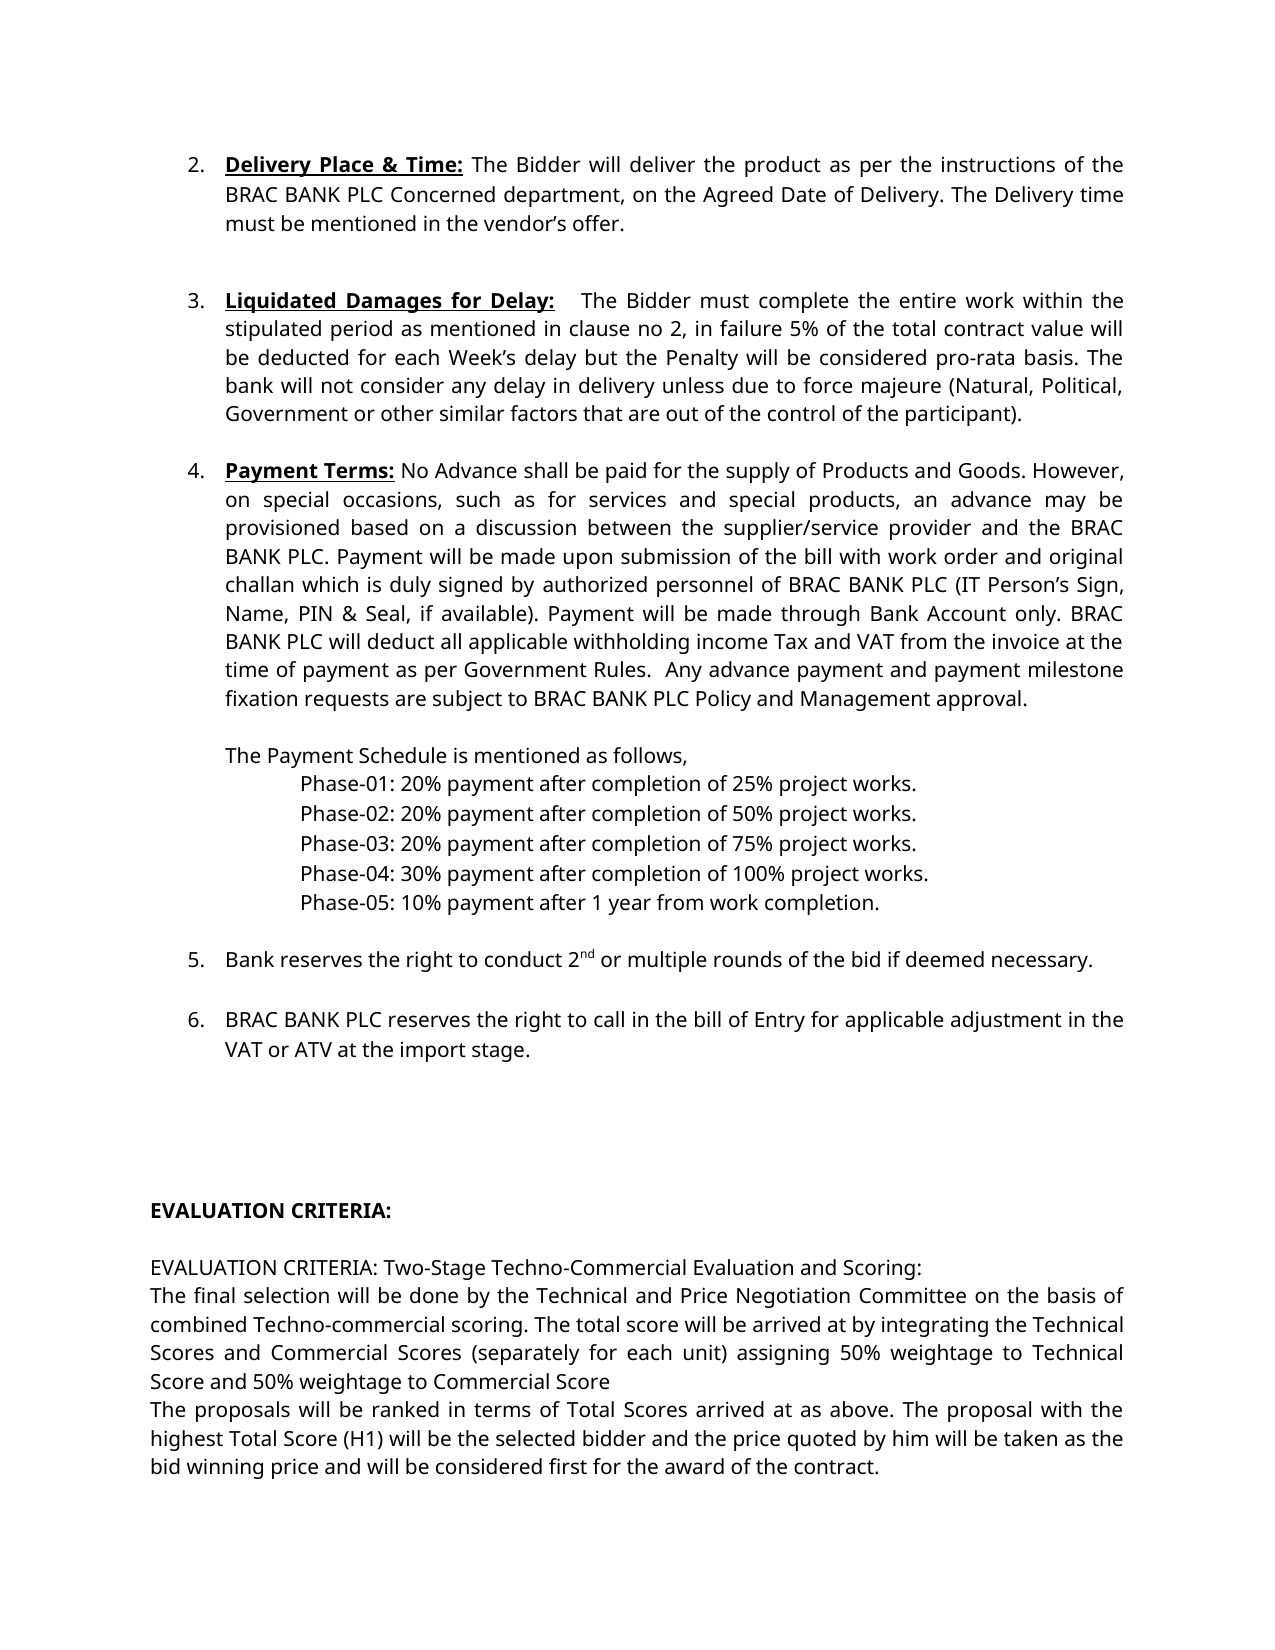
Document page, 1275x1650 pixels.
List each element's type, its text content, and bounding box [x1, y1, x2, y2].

list BRAC BANK PLC reserves the right to call in the bill of Entry for applicable adjustment in the VAT or ATV at the import stage. [187, 1005, 1125, 1063]
text EVALUATION CRITERIA: Two-Stage Techno-Commercial Evaluation and Scoring: [150, 1253, 1125, 1282]
list Phase-02: 20% payment after completion of 50% project works. [300, 799, 1125, 827]
list Liquidated Damages for Delay: The Bidder must complete the entire work within the stipulated period as mentioned in clause no 2, in failure 5% of the total contract value will be deducted for each Week’s delay but the Penalty will be considered pro-rata basis. The bank will not consider any delay in delivery unless due to force majeure (Natural, Political, Government or other similar factors that are out of the control of the participant). [187, 286, 1125, 428]
text EVALUATION CRITERIA: [150, 1196, 1125, 1225]
text The final selection will be done by the Technical and Price Negotiation Committee on the basis of combined Techno-commercial scoring. The total score will be arrived at by integrating the Technical Scores and Commercial Scores (separately for each unit) assigning 50% weightage to Technical Score and 50% weightage to Commercial Score [150, 1282, 1125, 1395]
list The Payment Schedule is mentioned as follows, [225, 741, 1125, 769]
list Phase-03: 20% payment after completion of 75% project works. [300, 829, 1125, 857]
list Phase-01: 20% payment after completion of 25% project works. [300, 769, 1125, 798]
list Delivery Place & Time: The Bidder will deliver the product as per the instructions of the BRAC BANK PLC Concerned department, on the Agreed Date of Delivery. The Delivery time must be mentioned in the vendor’s offer. [187, 150, 1125, 238]
list Phase-05: 10% payment after 1 year from work completion. [300, 888, 1125, 917]
list Bank reserves the right to conduct 2nd or multiple rounds of the bid if deemed necessary. [187, 945, 1125, 974]
text The proposals will be ranked in terms of Total Scores arrived at as above. The proposal with the highest Total Score (H1) will be the selected bidder and the price quoted by him will be taken as the bid winning price and will be considered first for the award of the contract. [150, 1395, 1125, 1481]
list Phase-04: 30% payment after completion of 100% project works. [300, 859, 1125, 887]
list Payment Terms: No Advance shall be paid for the supply of Products and Goods. However, on special occasions, such as for services and special products, an advance may be provisioned based on a discussion between the supplier/service provider and the BRAC BANK PLC. Payment will be made upon submission of the bill with work order and original challan which is duly signed by authorized personnel of BRAC BANK PLC (IT Person’s Sign, Name, PIN & Seal, if available). Payment will be made through Bank Account only. BRAC BANK PLC will deduct all applicable withholding income Tax and VAT from the invoice at the time of payment as per Government Rules. Any advance payment and payment milestone fixation requests are subject to BRAC BANK PLC Policy and Management approval. [187, 456, 1125, 712]
